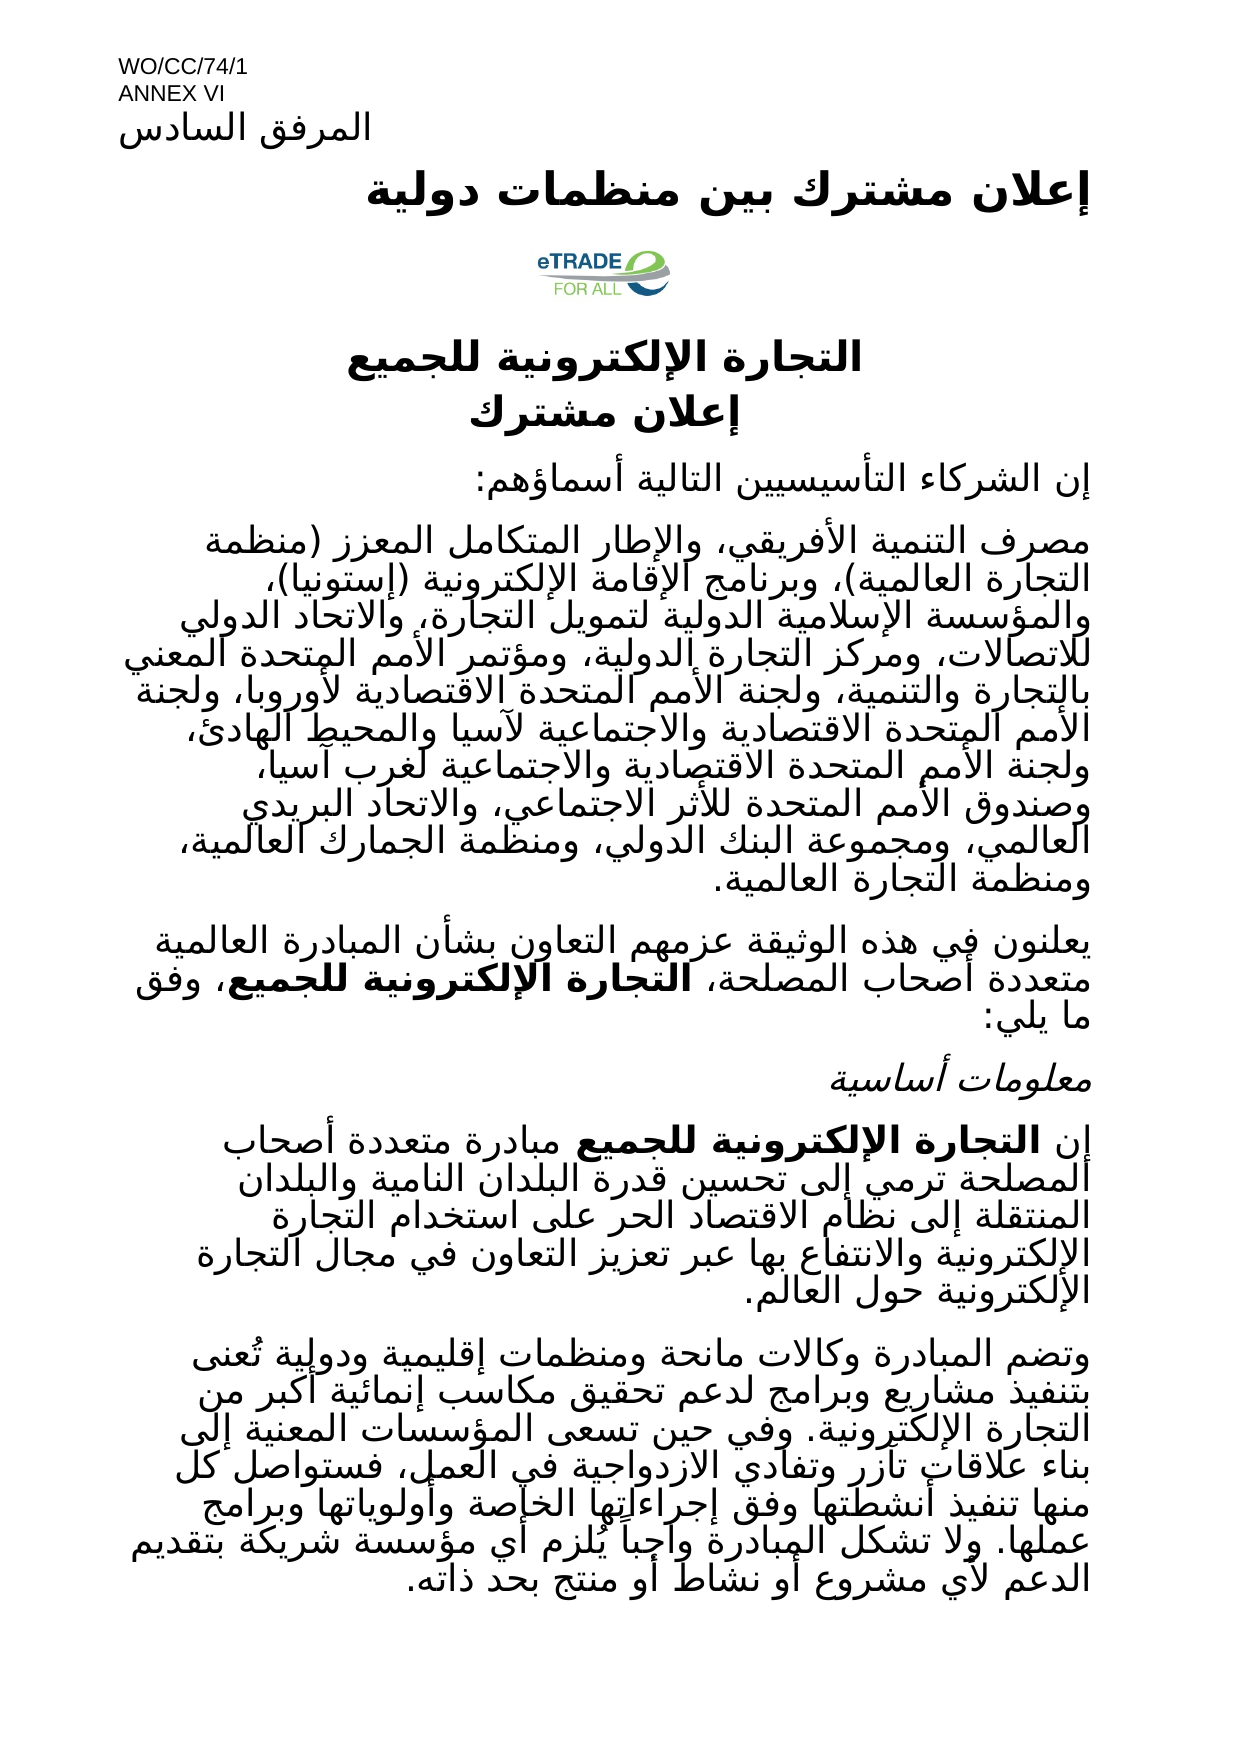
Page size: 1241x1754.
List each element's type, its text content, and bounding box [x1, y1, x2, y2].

text التجارة الإلكترونية للجميع [118, 333, 1092, 382]
text إن التجارة الإلكترونية للجميع مبادرة متعددة أصحاب المصلحة ترمي إلى تحسين قدرة البلدان النامية والبلدان المنتقلة إلى نظام الاقتصاد الحر على استخدام التجارة الإلكترونية والانتفاع بها عبر تعزيز التعاون في مجال التجارة الإلكترونية حول العالم. [118, 1124, 1092, 1311]
text مصرف التنمية الأفريقي، والإطار المتكامل المعزز (منظمة التجارة العالمية)، وبرنامج الإقامة الإلكترونية (إستونيا)، والمؤسسة الإسلامية الدولية لتمويل التجارة، والاتحاد الدولي للاتصالات، ومركز التجارة الدولية، ومؤتمر الأمم المتحدة المعني بالتجارة والتنمية، ولجنة الأمم المتحدة الاقتصادية لأوروبا، ولجنة الأمم المتحدة الاقتصادية والاجتماعية لآسيا والمحيط الهادئ، ولجنة الأمم المتحدة الاقتصادية والاجتماعية لغرب آسيا، وصندوق الأمم المتحدة للأثر الاجتماعي، والاتحاد البريدي العالمي، ومجموعة البنك الدولي، ومنظمة الجمارك العالمية، ومنظمة التجارة العالمية. [118, 524, 1092, 899]
text وتضم المبادرة وكالات مانحة ومنظمات إقليمية ودولية تُعنى بتنفيذ مشاريع وبرامج لدعم تحقيق مكاسب إنمائية أكبر من التجارة الإلكترونية. وفي حين تسعى المؤسسات المعنية إلى بناء علاقات تآزر وتفادي الازدواجية في العمل، فستواصل كل منها تنفيذ أنشطتها وفق إجراءاتها الخاصة وأولوياتها وبرامج عملها. ولا تشكل المبادرة واجباً يُلزم أي مؤسسة شريكة بتقديم الدعم لأي مشروع أو نشاط أو منتج بحد ذاته. [118, 1336, 1092, 1599]
picture [530, 238, 681, 308]
text إعلان مشترك بين منظمات دولية [118, 176, 1092, 213]
text إن الشركاء التأسيسيين التالية أسماؤهم: [118, 461, 1092, 499]
text يعلنون في هذه الوثيقة عزمهم التعاون بشأن المبادرة العالمية متعددة أصحاب المصلحة، التجارة الإلكترونية للجميع، وفق ما يلي: [118, 924, 1092, 1036]
text معلومات أساسية [118, 1061, 1092, 1099]
text إعلان مشترك [118, 388, 1092, 436]
